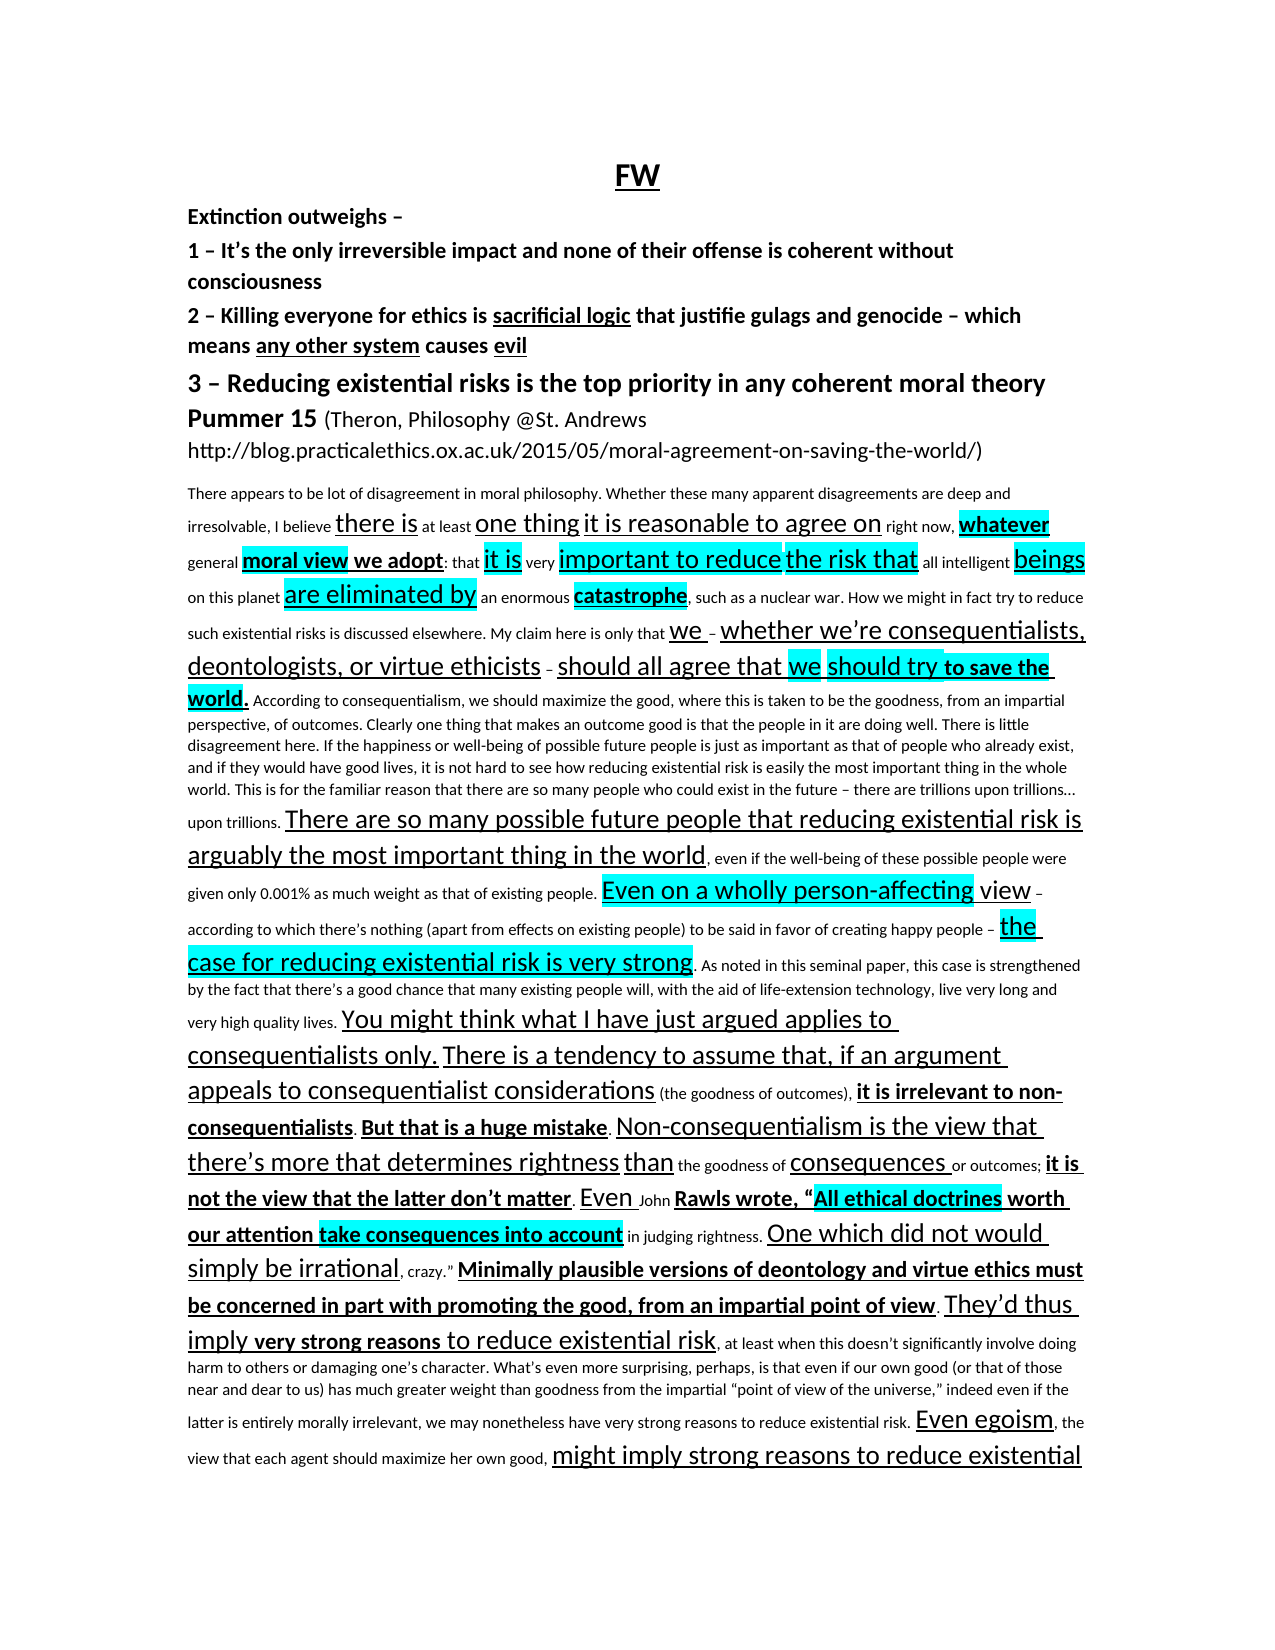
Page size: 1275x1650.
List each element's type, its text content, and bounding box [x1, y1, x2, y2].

subtitle 3 – Reducing existential risks is the top priority in any coherent moral theory [187, 366, 1087, 399]
text Extinction outweighs – [187, 202, 1087, 230]
subtitle FW [187, 154, 1087, 195]
text 2 – Killing everyone for ethics is sacrificial logic that justifie gulags and genocide – which means any other system causes evil [187, 301, 1087, 359]
text Pummer 15 (Theron, Philosophy @St. Andrews http://blog.practicalethics.ox.ac.uk/2015/05/moral-agreement-on-saving-the-world/) [187, 401, 1087, 465]
text 1 – It’s the only irreversible impact and none of their offense is coherent without consciousness [187, 237, 1087, 295]
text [187, 483, 1087, 1471]
